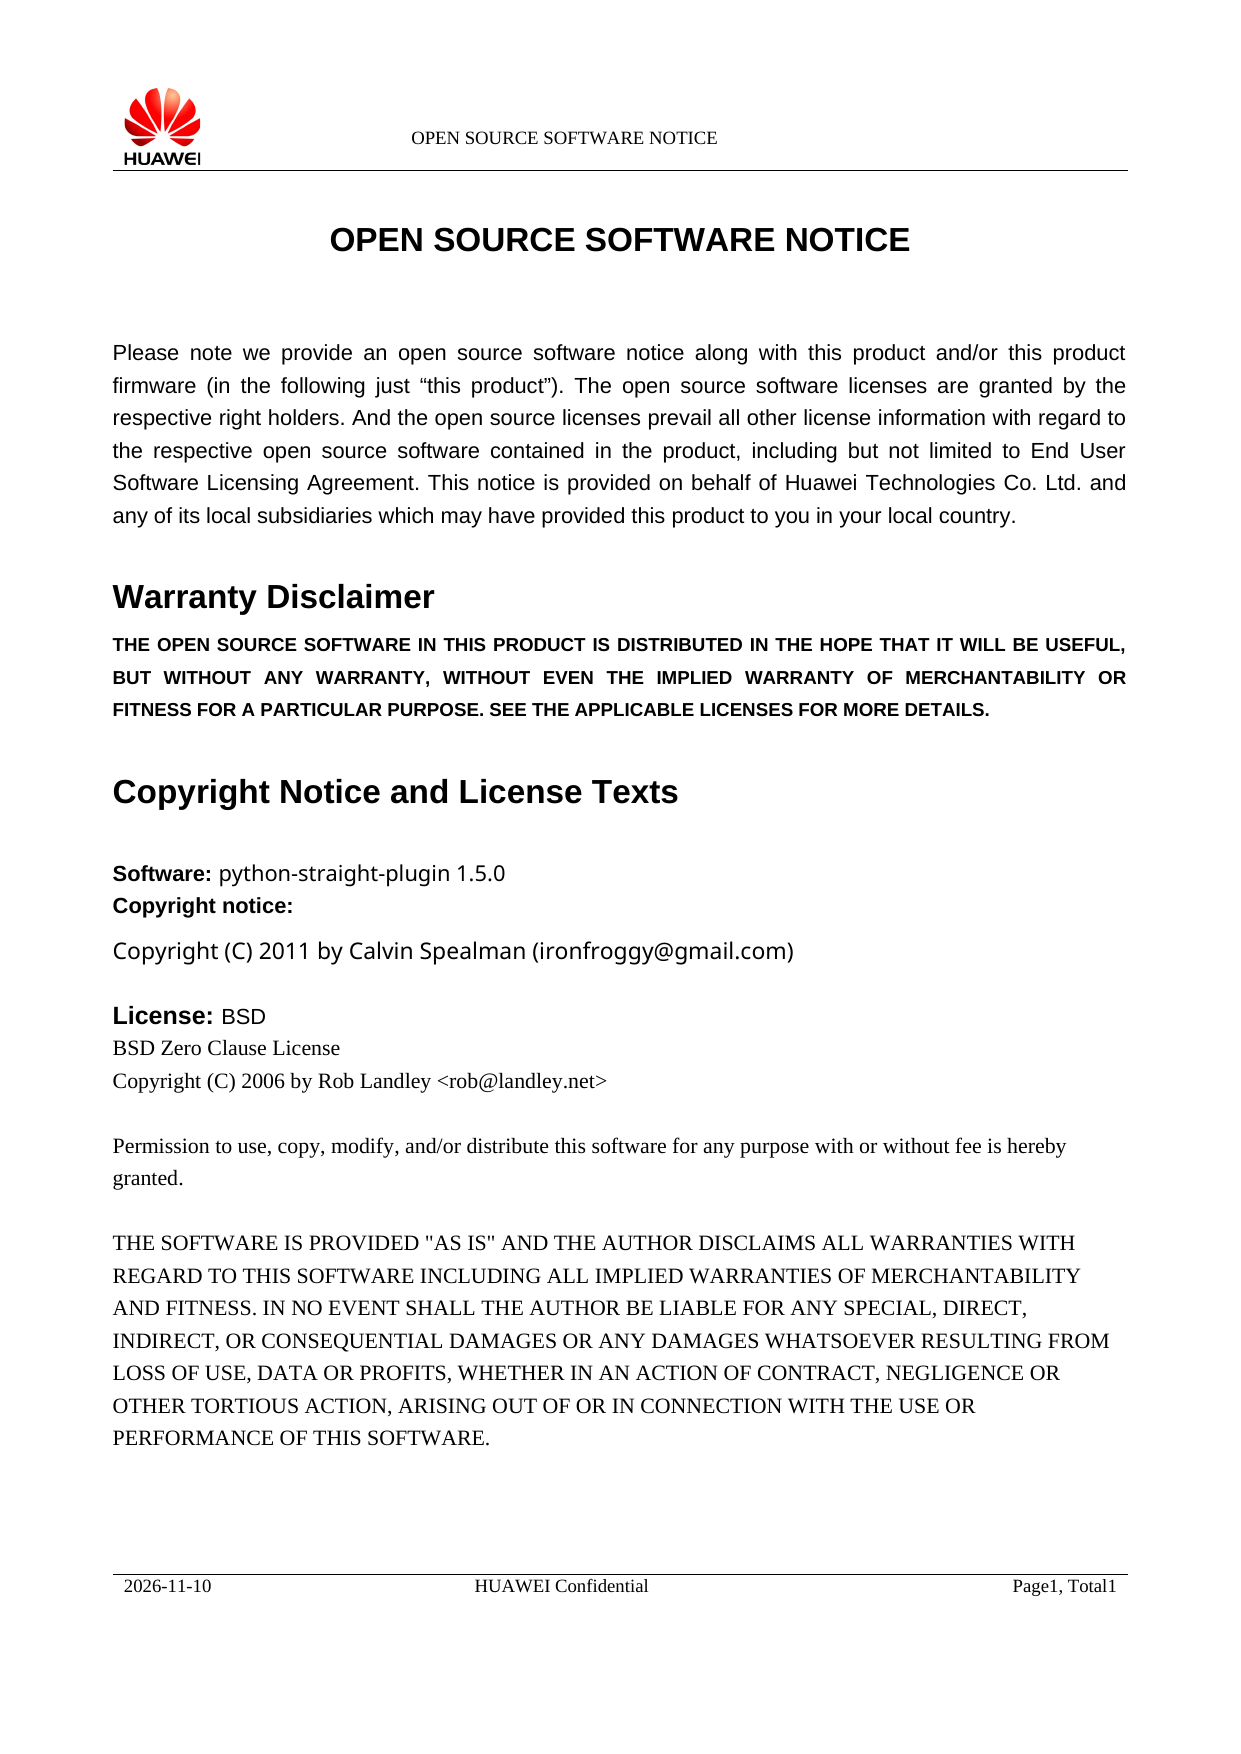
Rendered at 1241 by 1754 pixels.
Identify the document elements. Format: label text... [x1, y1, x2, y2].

text Copyright Notice and License Texts [112, 759, 1128, 824]
text Copyright (C) 2011 by Calvin Spealman (ironfroggy@gmail.com) [112, 934, 1128, 999]
text Warranty Disclaimer [112, 564, 1128, 629]
picture [124, 88, 201, 165]
text License: BSD [112, 999, 1128, 1031]
text Copyright notice: [112, 889, 1128, 921]
text OPEN SOURCE SOFTWARE NOTICE [112, 206, 1128, 271]
text Please note we provide an open source software notice along with this product and/or this product firmware (in the following just “this product”). The open source software licenses are granted by the respective right holders. And the open source licenses prevail all other license information with regard to the respective open source software contained in the product, including but not limited to End User Software Licensing Agreement. This notice is provided on behalf of Huawei Technologies Co. Ltd. and any of its local subsidiaries which may have provided this product to you in your local country. [112, 336, 1128, 531]
text BSD Zero Clause License Copyright (C) 2006 by Rob Landley <rob@landley.net> Permission to use, copy, modify, and/or distribute this software for any purpose with or without fee is hereby granted. THE SOFTWARE IS PROVIDED "AS IS" AND THE AUTHOR DISCLAIMS ALL WARRANTIES WITH REGARD TO THIS SOFTWARE INCLUDING ALL IMPLIED WARRANTIES OF MERCHANTABILITY AND FITNESS. IN NO EVENT SHALL THE AUTHOR BE LIABLE FOR ANY SPECIAL, DIRECT, INDIRECT, OR CONSEQUENTIAL DAMAGES OR ANY DAMAGES WHATSOEVER RESULTING FROM LOSS OF USE, DATA OR PROFITS, WHETHER IN AN ACTION OF CONTRACT, NEGLIGENCE OR OTHER TORTIOUS ACTION, ARISING OUT OF OR IN CONNECTION WITH THE USE OR PERFORMANCE OF THIS SOFTWARE. [112, 1031, 1128, 1486]
title Software: python-straight-plugin 1.5.0 [112, 856, 1128, 889]
text The open source software in this product is distributed in the hope that it will be useful, but WITHOUT ANY WARRANTY, without even the implied warranty of MERCHANTABILITY or FITNESS FOR A PARTICULAR PURPOSE. See the applicable licenses for more details. [112, 629, 1128, 726]
